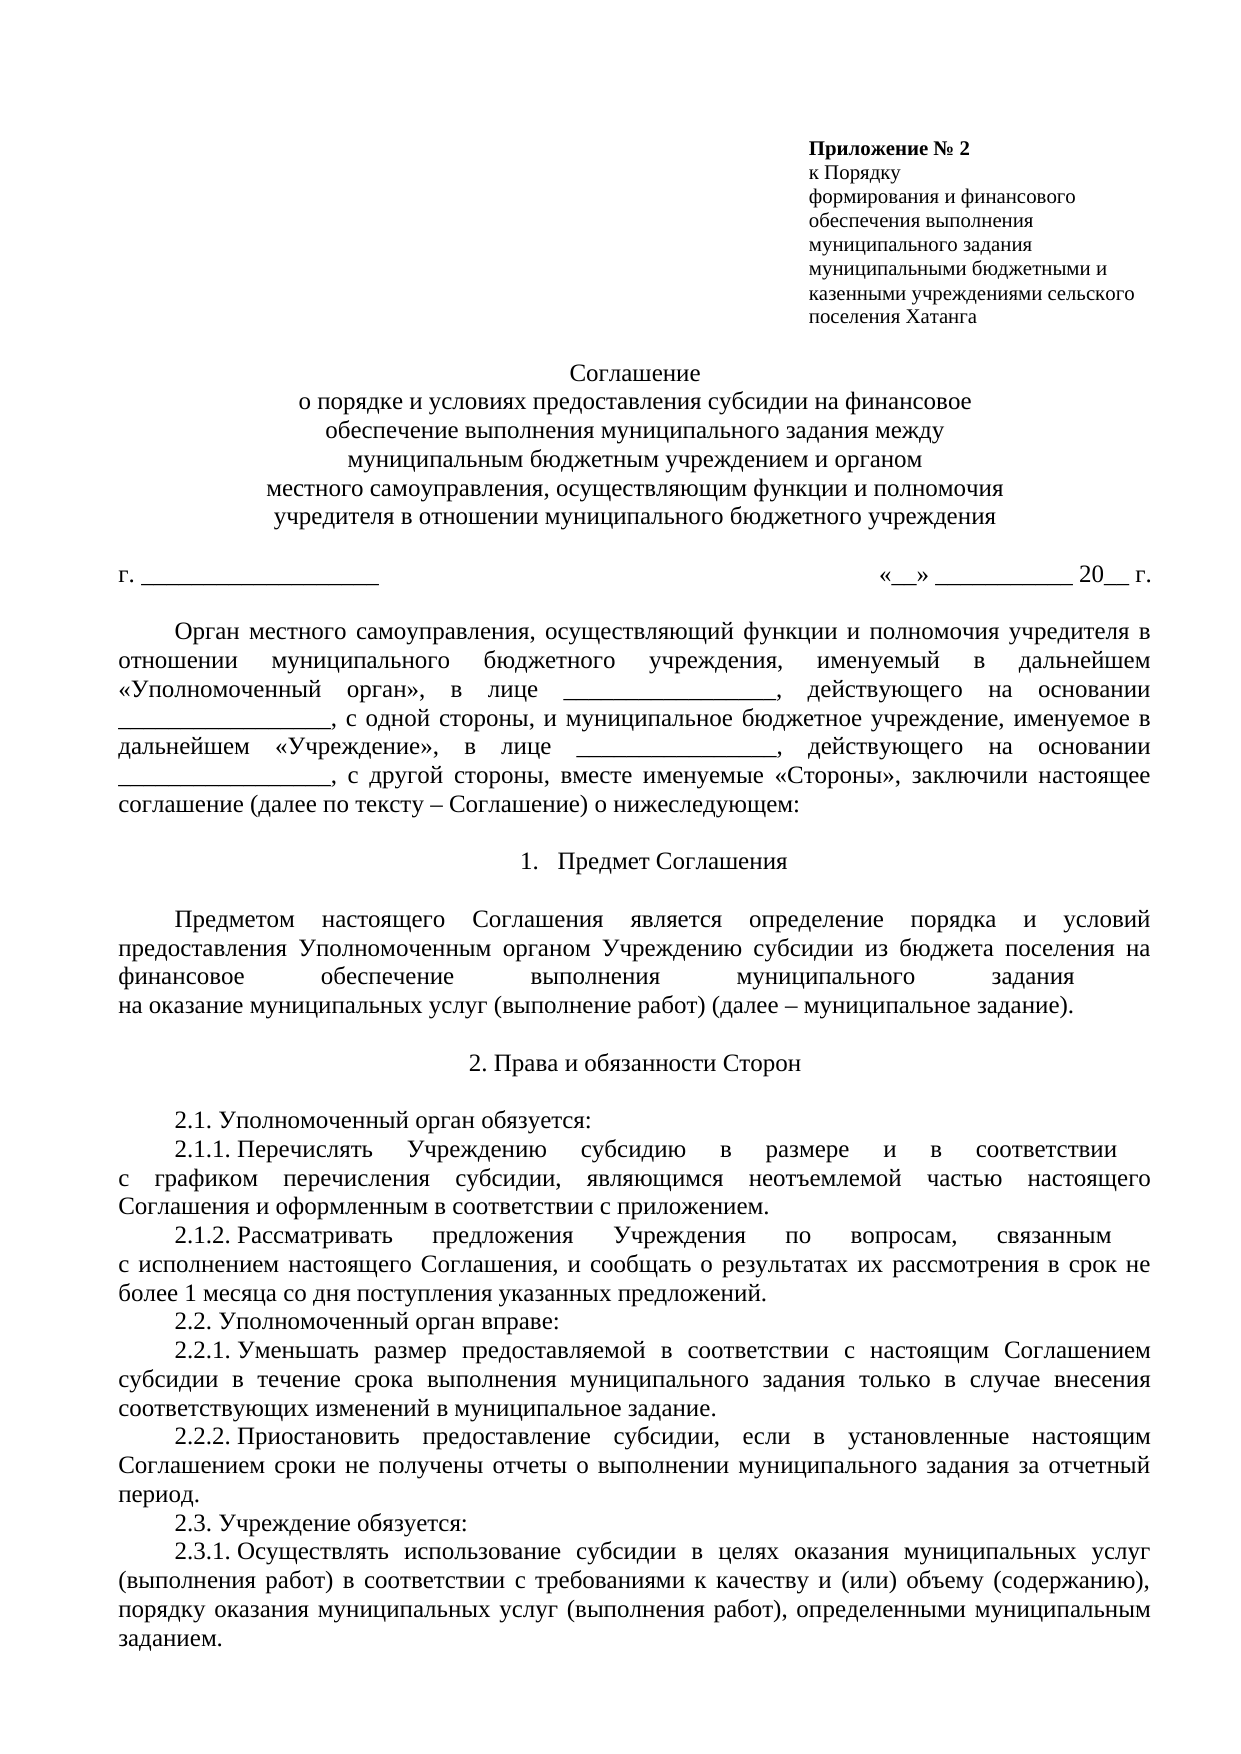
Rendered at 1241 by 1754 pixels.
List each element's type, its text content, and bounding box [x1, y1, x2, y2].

text Орган местного самоуправления, осуществляющий функции и полномочия учредителя в отношении муниципального бюджетного учреждения, именуемый в дальнейшем «Уполномоченный орган», в лице _________________, действующего на основании _________________, с одной стороны, и муниципальное бюджетное учреждение, именуемое в дальнейшем «Учреждение», в лице ________________, действующего на основании _________________, с другой стороны, вместе именуемые «Стороны», заключили настоящее соглашение (далее по тексту – Соглашение) о нижеследующем: [118, 616, 1152, 818]
list Предмет Соглашения [156, 846, 1152, 875]
table_header «__» ___________ 20__ г. [635, 559, 1152, 588]
text 2.1. Уполномоченный орган обязуется: [118, 1105, 1152, 1134]
text 2.1.2. Рассматривать предложения Учреждения по вопросам, связанным с исполнением настоящего Соглашения, и сообщать о результатах их рассмотрения в срок не более 1 месяца со дня поступления указанных предложений. [118, 1220, 1152, 1306]
text 2.2. Уполномоченный орган вправе: [118, 1306, 1152, 1335]
text 2.2.2. Приостановить предоставление субсидии, если в установленные настоящим Соглашением сроки не получены отчеты о выполнении муниципального задания за отчетный период. [118, 1421, 1152, 1508]
text 2.3.1. Осуществлять использование субсидии в целях оказания муниципальных услуг (выполнения работ) в соответствии с требованиями к качеству и (или) объему (содержанию), порядку оказания муниципальных услуг (выполнения работ), определенными муниципальным заданием. [118, 1536, 1152, 1651]
text о порядке и условиях предоставления субсидии на финансовое [118, 386, 1152, 415]
text Предметом настоящего Соглашения является определение порядка и условий предоставления Уполномоченным органом Учреждению субсидии из бюджета поселения на финансовое обеспечение выполнения муниципального задания на оказание муниципальных услуг (выполнение работ) (далее – муниципальное задание). [118, 904, 1152, 1019]
text 2.3. Учреждение обязуется: [118, 1508, 1152, 1536]
table_header г. ___________________ [118, 559, 635, 588]
text муниципальным бюджетным учреждением и органом [118, 444, 1152, 473]
text обеспечение выполнения муниципального задания между [118, 415, 1152, 444]
text Соглашение [118, 358, 1152, 386]
text 2.2.1. Уменьшать размер предоставляемой в соответствии с настоящим Соглашением субсидии в течение срока выполнения муниципального задания только в случае внесения соответствующих изменений в муниципальное задание. [118, 1335, 1152, 1421]
text местного самоуправления, осуществляющим функции и полномочия [118, 473, 1152, 501]
text 2.1.1. Перечислять Учреждению субсидию в размере и в соответствии с графиком перечисления субсидии, являющимся неотъемлемой частью настоящего Соглашения и оформленным в соответствии с приложением. [118, 1134, 1152, 1220]
text учредителя в отношении муниципального бюджетного учреждения [118, 501, 1152, 530]
table_header Приложение № 2 к Порядку формирования и финансового обеспечения выполнения муниципального задания муниципальными бюджетными и казенными учреждениями сельского поселения Хатанга [798, 136, 1163, 358]
text 2. Права и обязанности Сторон [118, 1048, 1152, 1076]
